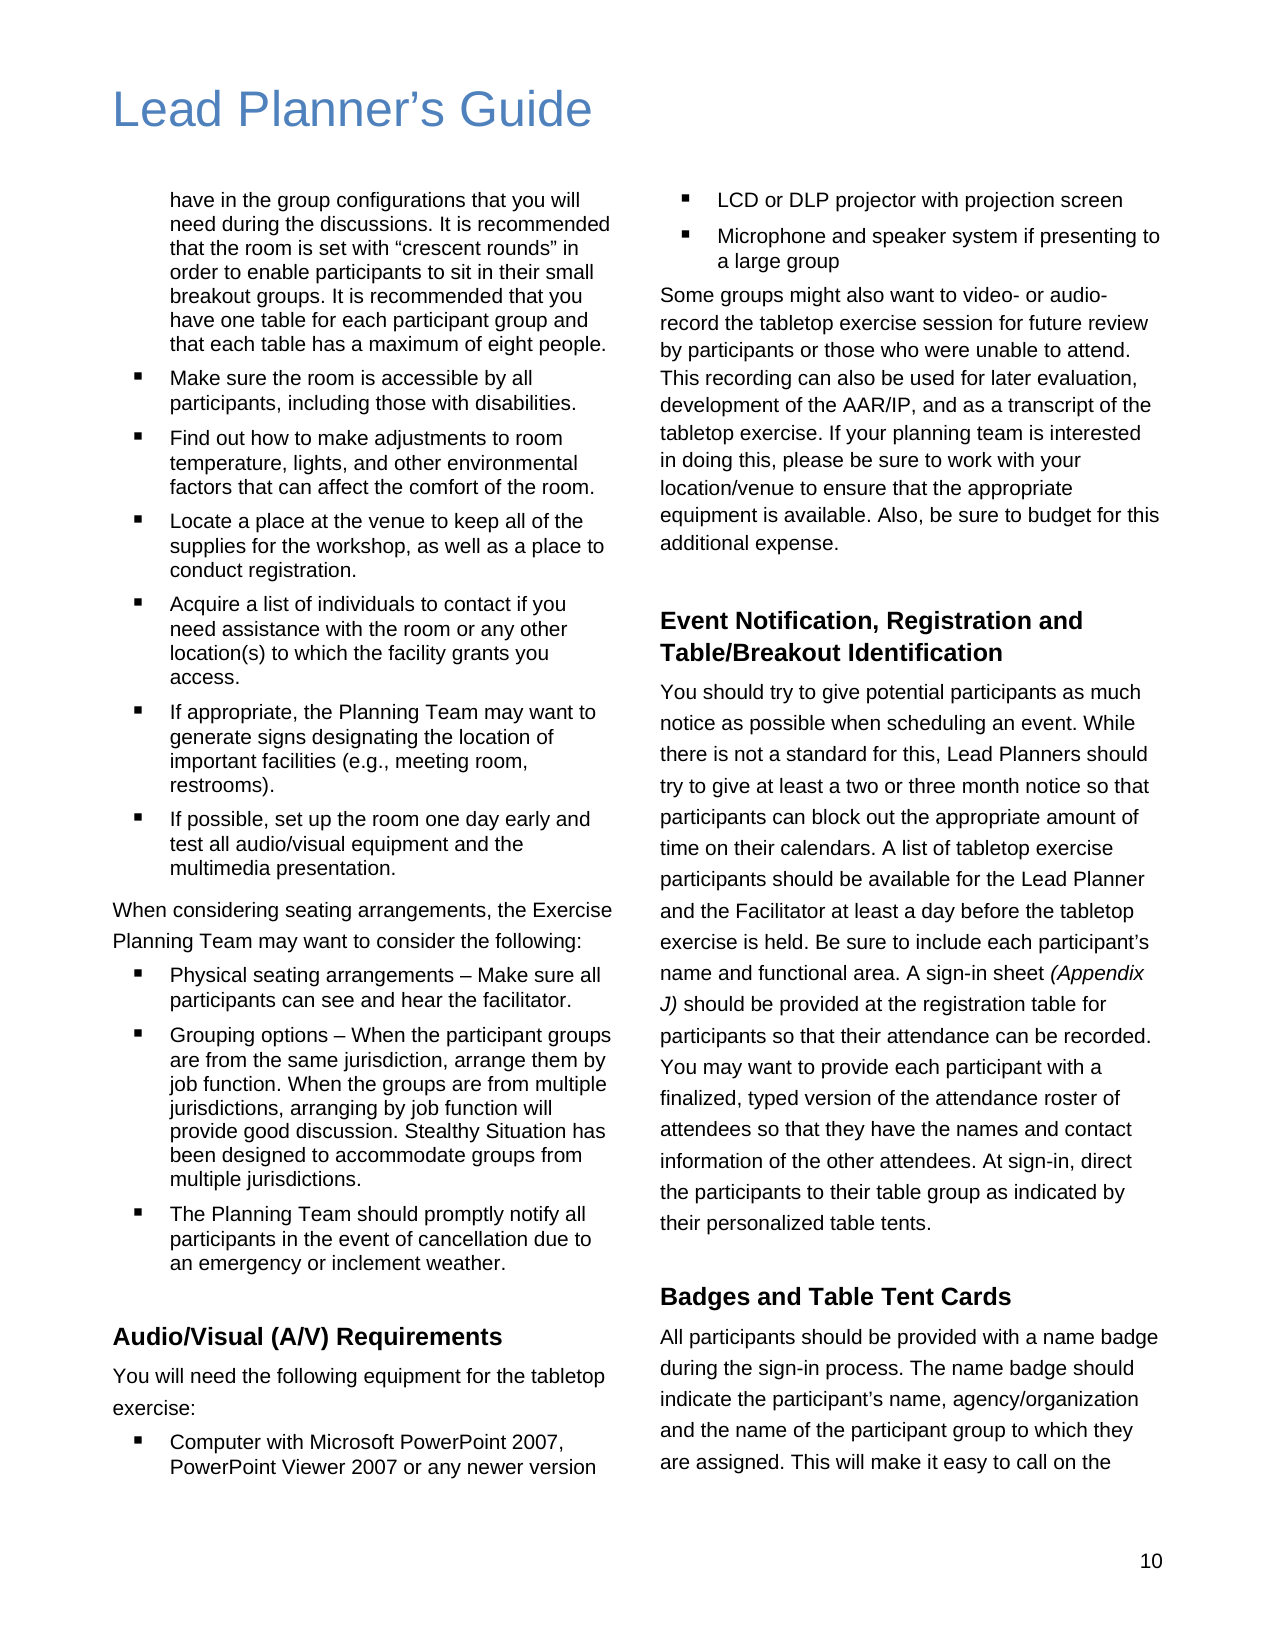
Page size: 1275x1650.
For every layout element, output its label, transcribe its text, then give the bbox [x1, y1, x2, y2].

list LCD or DLP projector with projection screen [679, 188, 1162, 213]
subtitle Badges and Table Tent Cards [660, 1280, 1162, 1311]
list The Planning Team should promptly notify all participants in the event of cancellation due to an emergency or inclement weather. [132, 1202, 615, 1274]
list Find out how to make adjustments to room temperature, lights, and other environmental factors that can affect the comfort of the room. [132, 426, 615, 498]
list Make sure the room is accessible by all participants, including those with disabilities. [132, 366, 615, 415]
text When considering seating arrangements, the Exercise Planning Team may want to consider the following: [112, 890, 615, 953]
subtitle Audio/Visual (A/V) Requirements [112, 1319, 615, 1351]
subtitle Event Notification, Registration and Table/Breakout Identification [660, 604, 1162, 666]
text You should try to give potential participants as much notice as possible when scheduling an event. While there is not a standard for this, Lead Planners should try to give at least a two or three month notice so that participants can block out the appropriate amount of time on their calendars. A list of tabletop exercise participants should be available for the Lead Planner and the Facilitator at least a day before the tabletop exercise is held. Be sure to include each participant’s name and functional area. A sign-in sheet (Appendix J) should be provided at the registration table for participants so that their attendance can be recorded. You may want to provide each participant with a finalized, typed version of the attendance roster of attendees so that they have the names and contact information of the other attendees. At sign-in, direct the participants to their table group as indicated by their personalized table tents. [660, 672, 1162, 1235]
list Microphone and speaker system if presenting to a large group [679, 223, 1162, 272]
list If appropriate, the Planning Team may want to generate signs designating the location of important facilities (e.g., meeting room, restrooms). [132, 699, 615, 796]
list Locate a place at the venue to keep all of the supplies for the workshop, as well as a place to conduct registration. [132, 509, 615, 582]
list Acquire a list of individuals to contact if you need assistance with the room or any other location(s) to which the facility grants you access. [132, 592, 615, 689]
list Physical seating arrangements – Make sure all participants can see and hear the facilitator. [132, 963, 615, 1012]
text You will need the following equipment for the tabletop exercise: [112, 1357, 615, 1419]
list Grouping options – When the participant groups are from the same jurisdiction, arrange them by job function. When the groups are from multiple jurisdictions, arranging by job function will provide good discussion. Stealthy Situation has been designed to accommodate groups from multiple jurisdictions. [132, 1022, 615, 1191]
list If possible, set up the room one day early and test all audio/visual equipment and the multimedia presentation. [132, 807, 615, 880]
text Some groups might also want to video- or audio-record the tabletop exercise session for future review by participants or those who were unable to attend. This recording can also be used for later evaluation, development of the AAR/IP, and as a transcript of the tabletop exercise. If your planning team is interested in doing this, please be sure to work with your location/venue to ensure that the appropriate equipment is available. Also, be sure to budget for this additional expense. [660, 283, 1162, 554]
list Computer with Microsoft PowerPoint 2007, PowerPoint Viewer 2007 or any newer version [132, 1430, 615, 1479]
